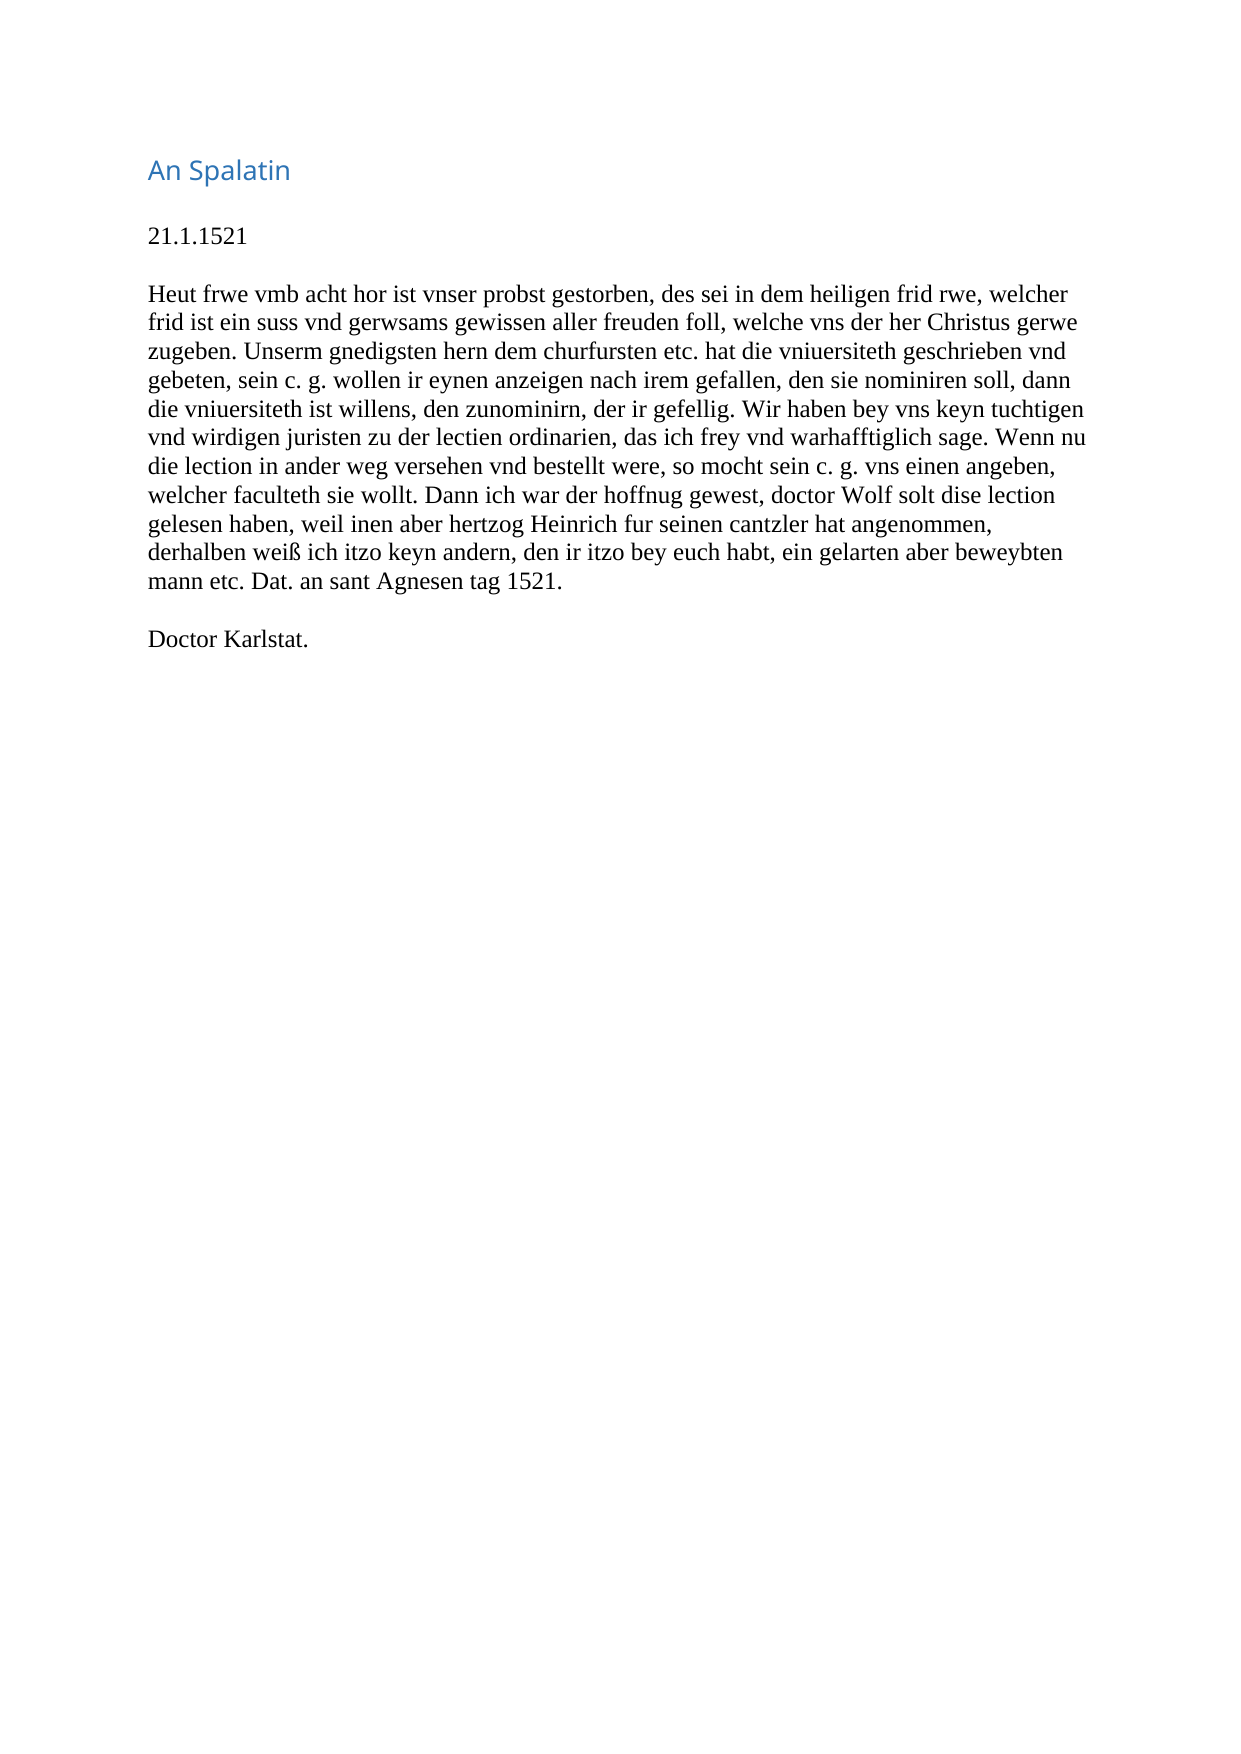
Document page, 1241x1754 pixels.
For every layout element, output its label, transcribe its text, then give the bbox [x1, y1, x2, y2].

text Heut frwe vmb acht hor ist vnser probst gestorben, des sei in dem heiligen frid rwe, welcher frid ist ein suss vnd gerwsams gewissen aller freuden foll, welche vns der her Christus gerwe zugeben. Unserm gnedigsten hern dem churfursten etc. hat die vniuersiteth geschrieben vnd gebeten, sein c. g. wollen ir eynen anzeigen nach irem gefallen, den sie nominiren soll, dann die vniuersiteth ist willens, den zunominirn, der ir gefellig. Wir haben bey vns keyn tuchtigen vnd wirdigen juristen zu der lectien ordinarien, das ich frey vnd warhafftiglich sage. Wenn nu die lection in ander weg versehen vnd bestellt were, so mocht sein c. g. vns einen angeben, welcher faculteth sie wollt. Dann ich war der hoffnug gewest, doctor Wolf solt dise lection gelesen haben, weil inen aber hertzog Heinrich fur seinen cantzler hat angenommen, derhalben weiß ich itzo keyn andern, den ir itzo bey euch habt, ein gelarten aber beweybten mann etc. Dat. an sant Agnesen tag 1521. [148, 279, 1093, 595]
text 21.1.1521 [148, 221, 1093, 249]
subtitle An Spalatin [148, 152, 1093, 189]
text Doctor Karlstat. [148, 624, 1093, 653]
